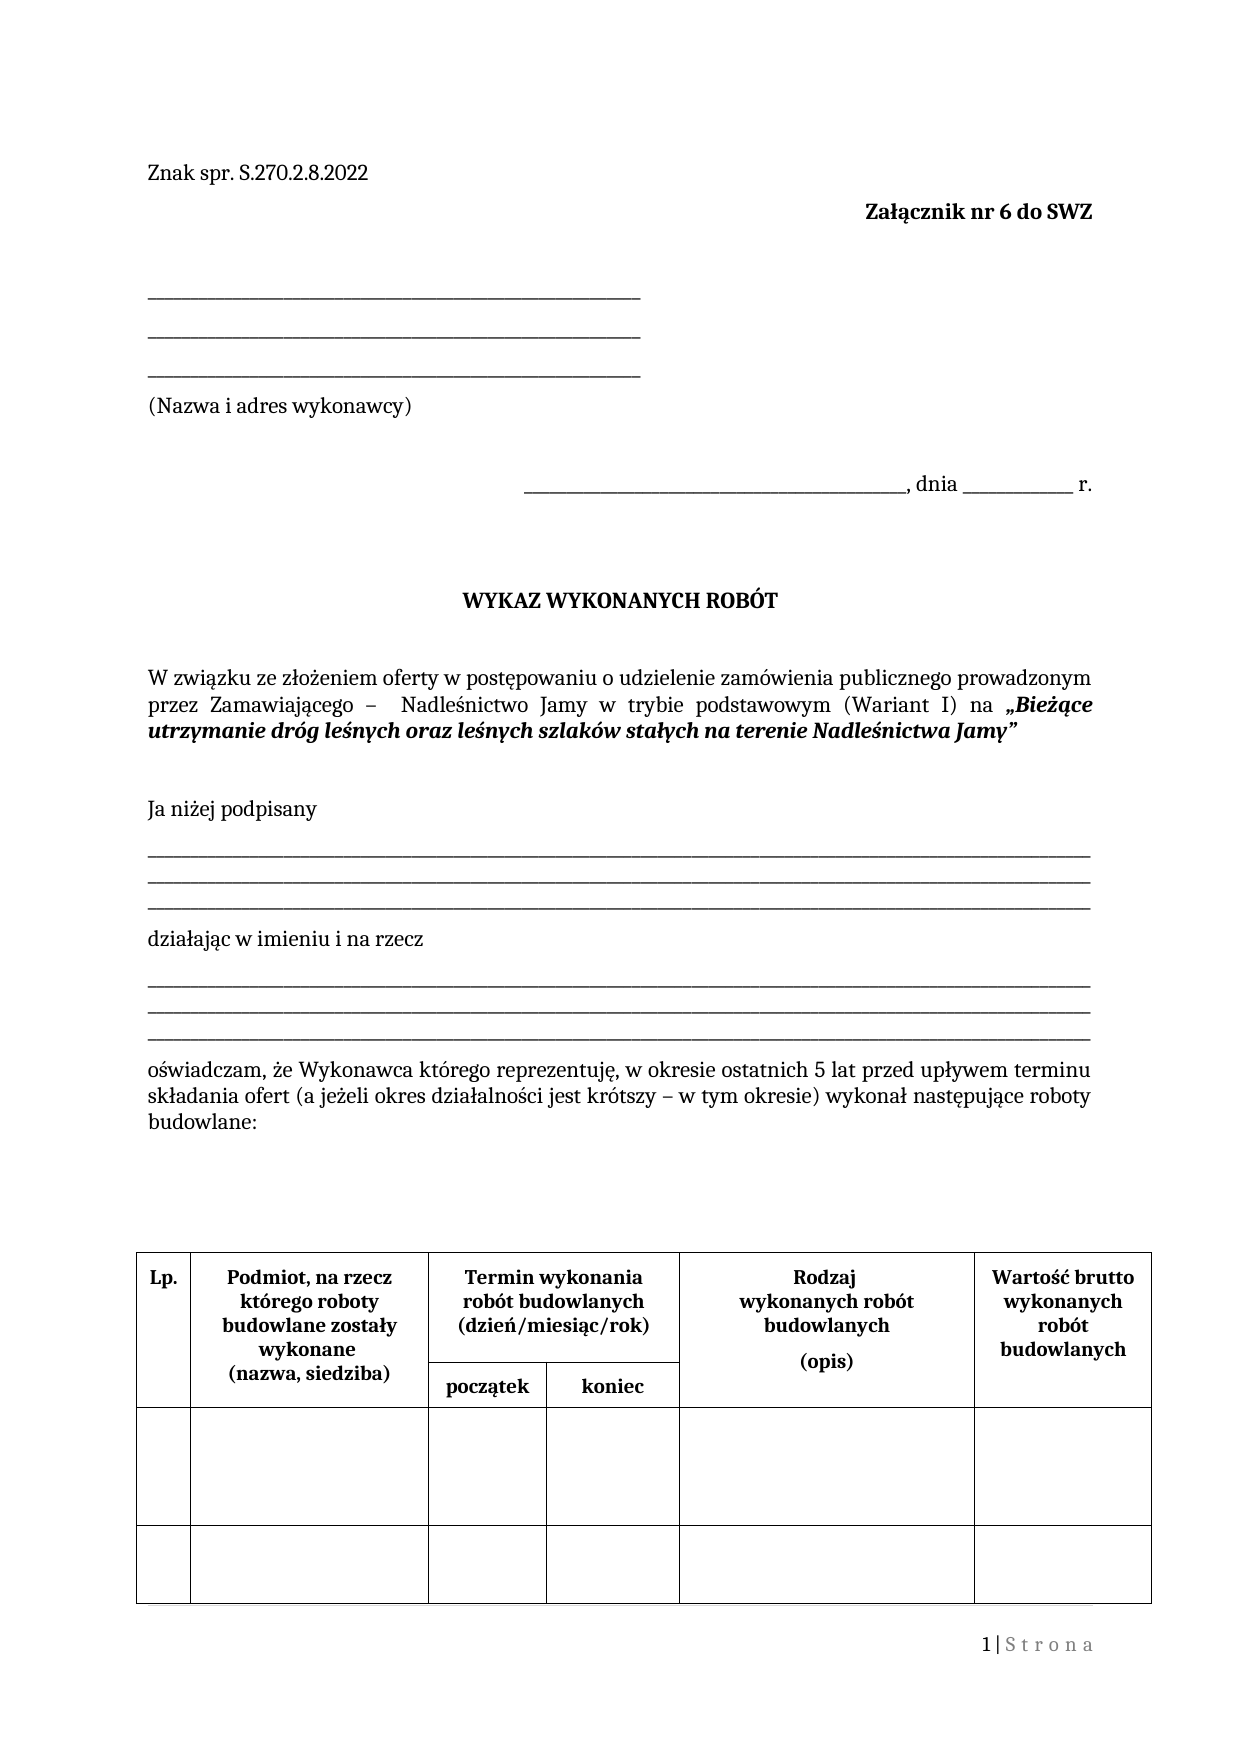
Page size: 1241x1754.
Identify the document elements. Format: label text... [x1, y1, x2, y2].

table_cell [137, 1408, 190, 1524]
table_cell koniec [547, 1363, 679, 1407]
text __________________________________________________________ [148, 277, 1093, 303]
table_header Termin wykonania robót budowlanych (dzień/miesiąc/rok) [429, 1253, 679, 1362]
table_header Lp. [137, 1253, 190, 1407]
table_cell [137, 1526, 190, 1603]
table_cell początek [429, 1363, 546, 1407]
table_header Rodzaj wykonanych robót budowlanych (opis) [680, 1253, 974, 1407]
table_cell [547, 1526, 679, 1603]
text __________________________________________________________ [148, 354, 1093, 381]
table_cell [547, 1408, 679, 1524]
text Ja niżej podpisany [148, 796, 1093, 822]
table_cell [191, 1526, 428, 1603]
text Załącznik nr 6 do SWZ [148, 199, 1093, 225]
text _____________________________________________________________________________________________________________________________________________________________________________________________________________________________________________________________________________________________________________________________________________ [148, 834, 1093, 913]
table_cell [975, 1408, 1151, 1524]
table_header Wartość brutto wykonanych robót budowlanych [975, 1253, 1151, 1407]
table_cell [429, 1526, 546, 1603]
table_cell [429, 1408, 546, 1524]
table_cell [975, 1526, 1151, 1603]
text W związku ze złożeniem oferty w postępowaniu o udzielenie zamówienia publicznego prowadzonym przez Zamawiającego – Nadleśnictwo Jamy w trybie podstawowym (Wariant I) na „Bieżące utrzymanie dróg leśnych oraz leśnych szlaków stałych na terenie Nadleśnictwa Jamy” [148, 665, 1093, 744]
text _____________________________________________, dnia _____________ r. [148, 471, 1093, 497]
text _____________________________________________________________________________________________________________________________________________________________________________________________________________________________________________________________________________________________________________________________________________ [148, 965, 1093, 1044]
table_cell [680, 1526, 974, 1603]
text (Nazwa i adres wykonawcy) [148, 393, 1093, 419]
text __________________________________________________________ [148, 316, 1093, 342]
table_header Podmiot, na rzecz którego roboty budowlane zostały wykonane (nazwa, siedziba) [191, 1253, 428, 1407]
text oświadczam, że Wykonawca którego reprezentuję, w okresie ostatnich 5 lat przed upływem terminu składania ofert (a jeżeli okres działalności jest krótszy – w tym okresie) wykonał następujące roboty budowlane: [148, 1056, 1093, 1136]
text WYKAZ WYKONANYCH ROBÓT [148, 587, 1093, 614]
table_cell [191, 1408, 428, 1524]
table_cell [680, 1408, 974, 1524]
text Znak spr. S.270.2.8.2022 [148, 160, 1093, 186]
text działając w imieniu i na rzecz [148, 926, 1093, 952]
